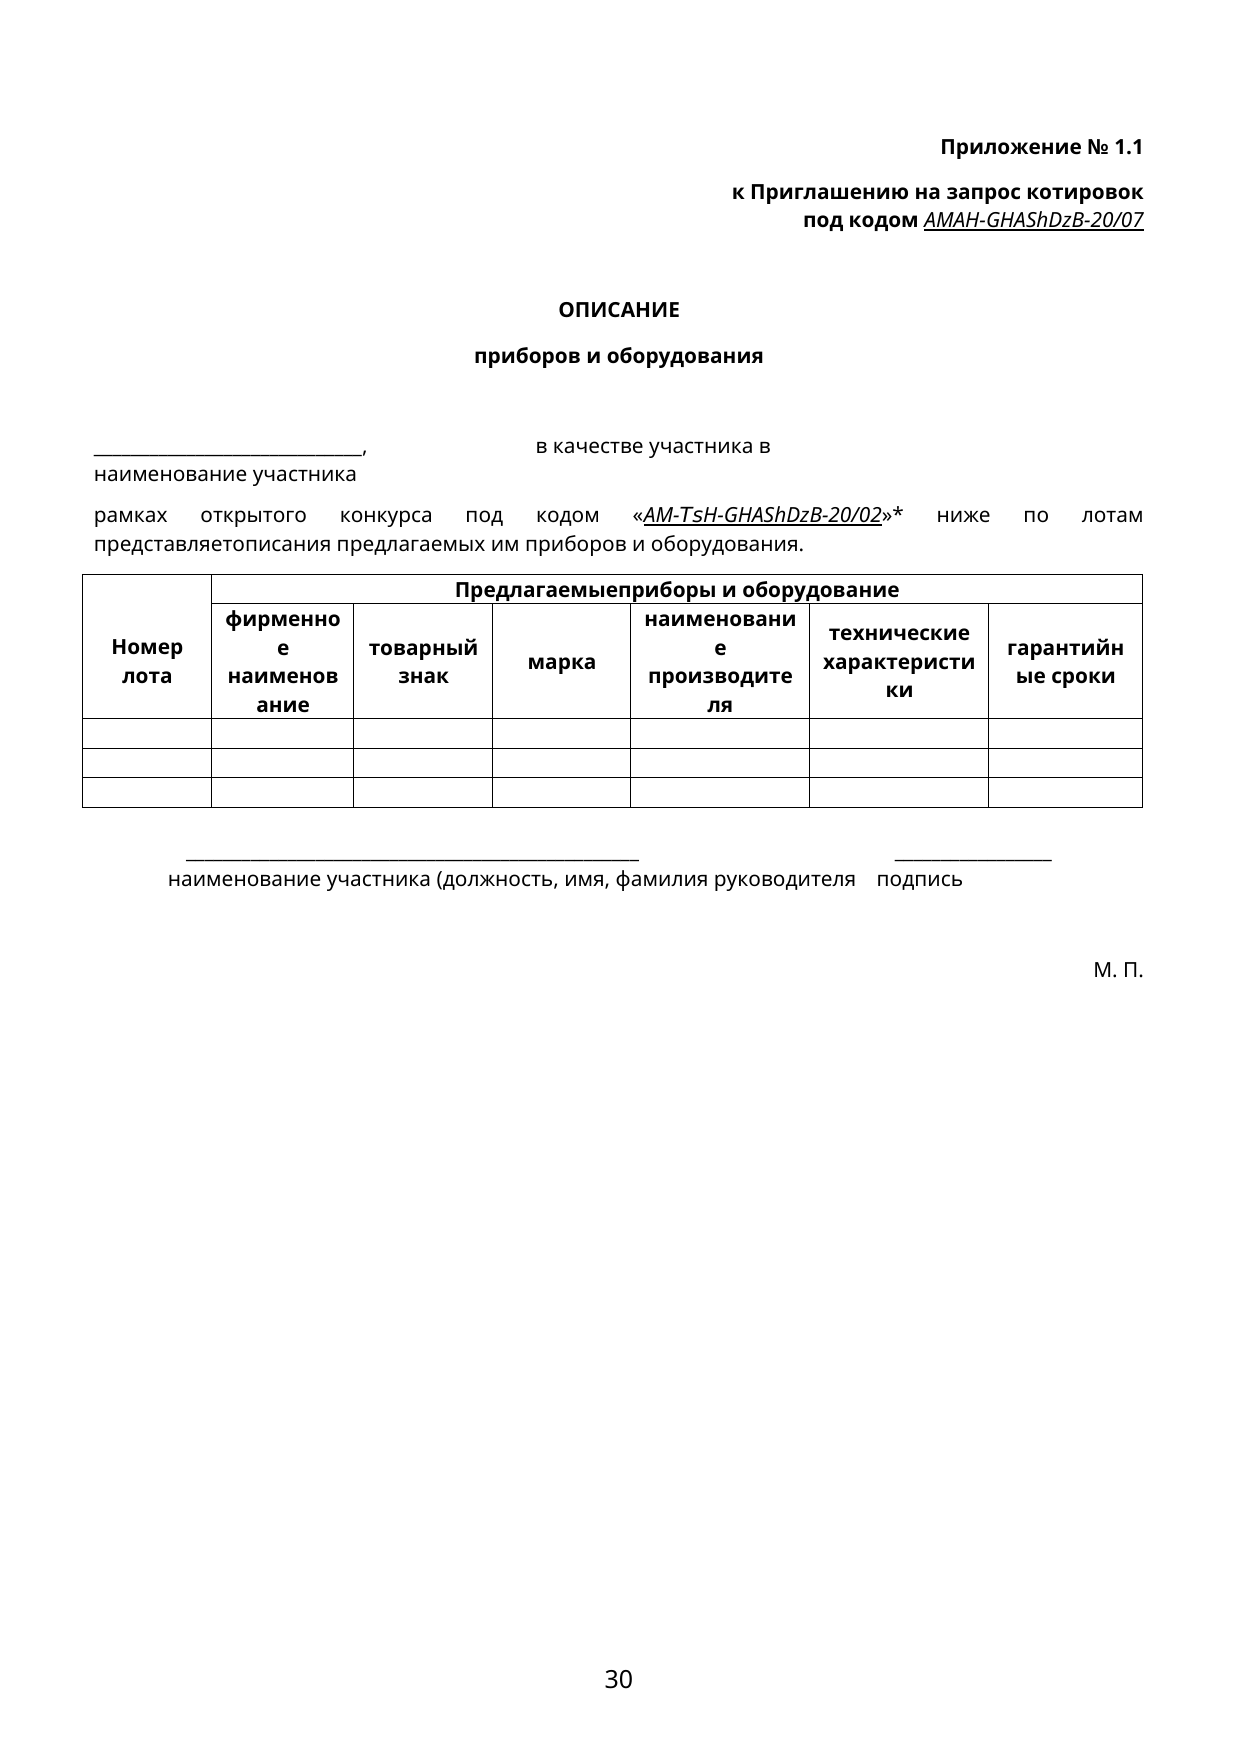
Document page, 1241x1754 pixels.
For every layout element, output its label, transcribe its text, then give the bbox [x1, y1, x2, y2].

table_cell [354, 719, 492, 748]
table_cell [354, 778, 492, 807]
text к Приглашению на запрос котировок под кодом AMАH-GHAShDzB-20/07 [94, 177, 1144, 234]
text _________________________________________________ _________________ [94, 836, 1144, 864]
subtitle ОПИСАНИЕ [153, 296, 1085, 324]
text наименование участника [94, 459, 1144, 488]
table_cell [83, 749, 211, 777]
table_cell товарный знак [354, 604, 492, 718]
table_cell [631, 749, 809, 777]
table_cell [493, 749, 630, 777]
table_cell [83, 719, 211, 748]
table_header Предлагаемыеприборы и оборудование [212, 575, 1142, 603]
text М. П. [94, 955, 1144, 983]
table_header Номер лота [83, 575, 211, 718]
table_cell [989, 778, 1142, 807]
table_cell [354, 749, 492, 777]
table_cell [631, 719, 809, 748]
table_cell [810, 719, 988, 748]
subtitle приборов и оборудования [153, 341, 1085, 369]
table_cell [212, 719, 353, 748]
table_cell [989, 719, 1142, 748]
table_cell [989, 749, 1142, 777]
table_cell фирменное наименование [212, 604, 353, 718]
table_cell гарантийные сроки [989, 604, 1142, 718]
table_cell технические характеристики [810, 604, 988, 718]
text рамках открытого конкурса под кодом «AM-TsH-GHAShDzB-20/02»* ниже по лотам представляетописания предлагаемых им приборов и оборудования. [94, 500, 1144, 557]
table_cell марка [493, 604, 630, 718]
table_cell [493, 719, 630, 748]
table_cell [493, 778, 630, 807]
table_cell [631, 778, 809, 807]
table_cell [810, 778, 988, 807]
table_cell [212, 749, 353, 777]
text _____________________________, в качестве участника в [94, 431, 1144, 459]
table_cell [810, 749, 988, 777]
table_cell наименование производителя [631, 604, 809, 718]
text наименование участника (должность, имя, фамилия руководителя подпись [168, 864, 1144, 893]
table_cell [212, 778, 353, 807]
subtitle Приложение № 1.1 [94, 132, 1144, 160]
table_cell [83, 778, 211, 807]
